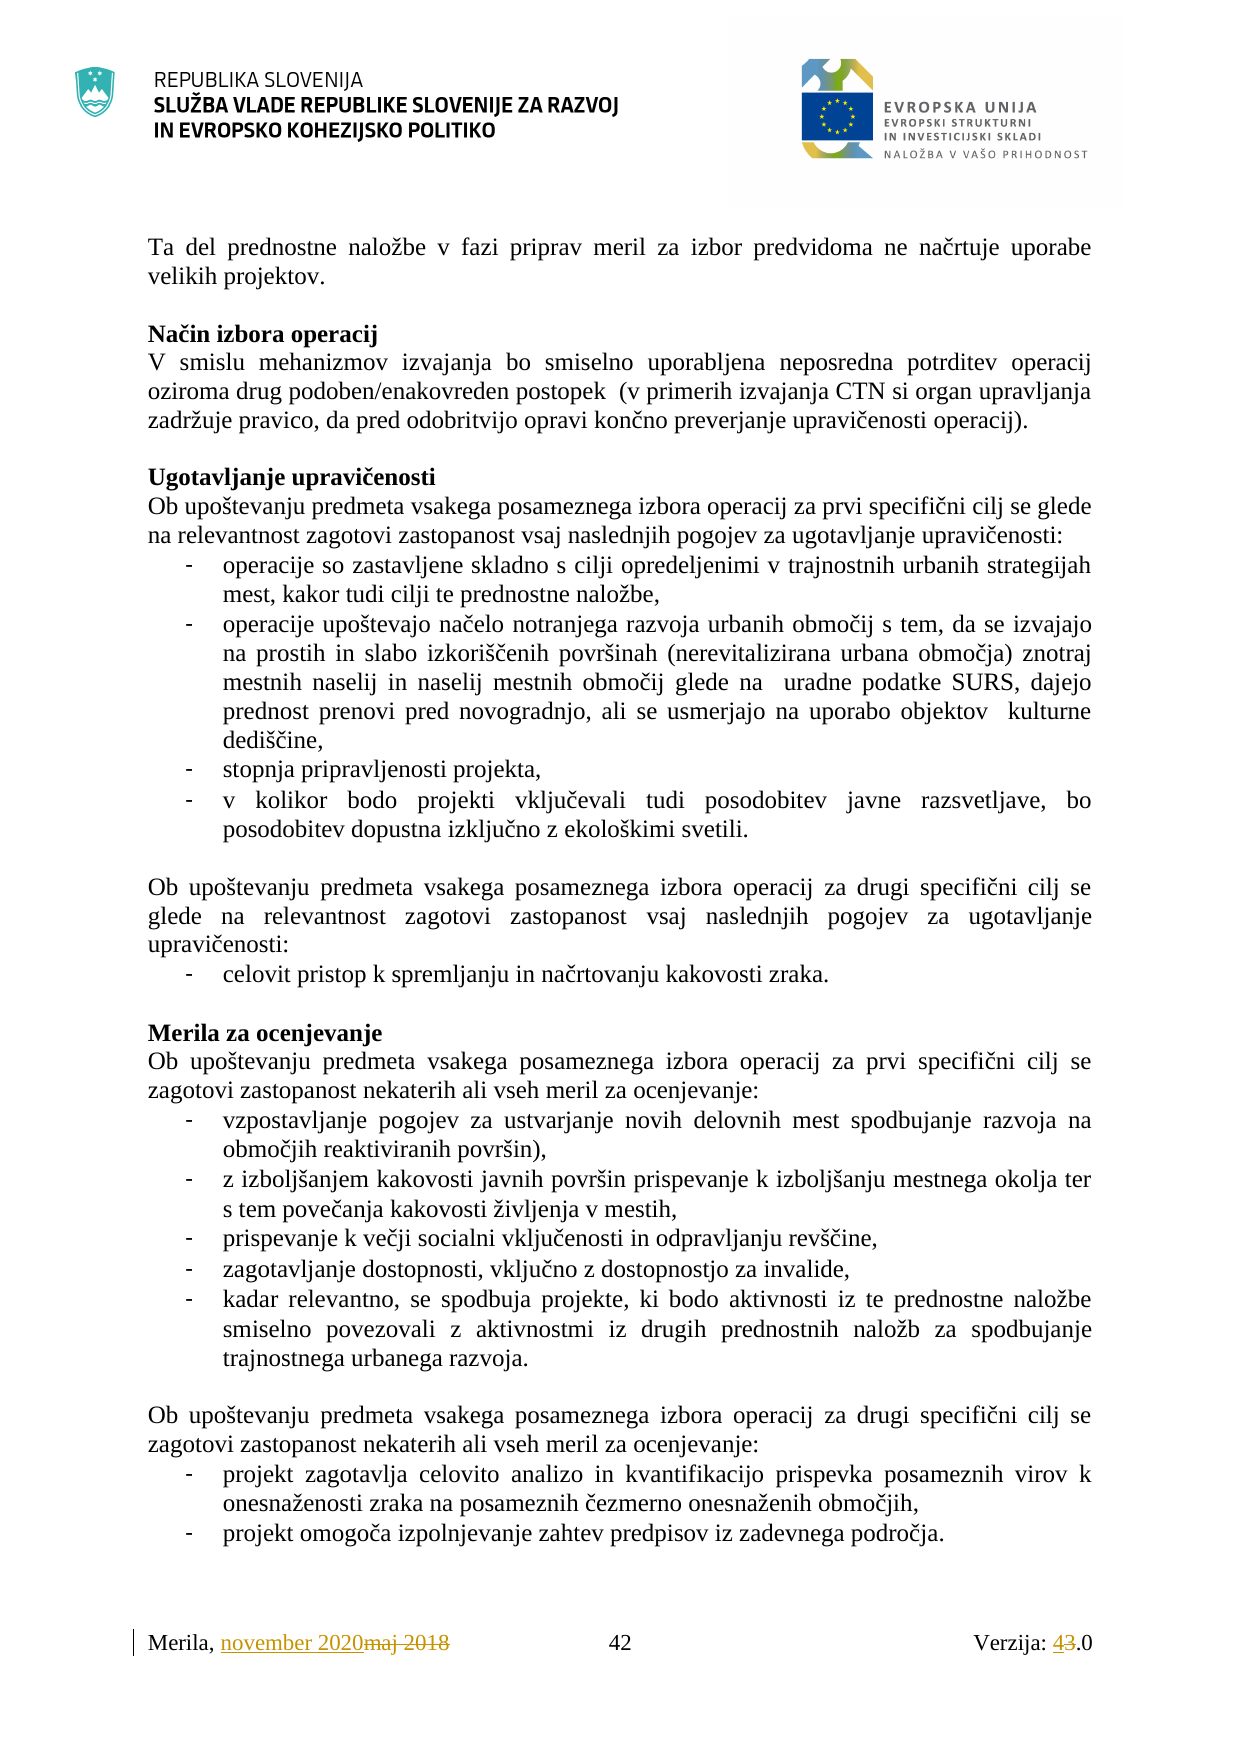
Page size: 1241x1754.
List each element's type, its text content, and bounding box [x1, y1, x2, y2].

list celovit pristop k spremljanju in načrtovanju kakovosti zraka. [185, 958, 1093, 989]
text Ob upoštevanju predmeta vsakega posameznega izbora operacij za prvi specifični cilj se glede na relevantnost zagotovi zastopanost vsaj naslednjih pogojev za ugotavljanje upravičenosti: [148, 491, 1093, 549]
picture [728, 16, 1125, 208]
list projekt omogoča izpolnjevanje zahtev predpisov iz zadevnega področja. [185, 1517, 1093, 1547]
text Ugotavljanje upravičenosti [148, 462, 1093, 491]
text Način izbora operacij [148, 319, 1093, 347]
list z izboljšanjem kakovosti javnih površin prispevanje k izboljšanju mestnega okolja ter s tem povečanja kakovosti življenja v mestih, [185, 1163, 1093, 1222]
text Ob upoštevanju predmeta vsakega posameznega izbora operacij za prvi specifični cilj se zagotovi zastopanost nekaterih ali vseh meril za ocenjevanje: [148, 1046, 1093, 1104]
list vzpostavljanje pogojev za ustvarjanje novih delovnih mest spodbujanje razvoja na območjih reaktiviranih površin), [185, 1104, 1093, 1163]
text Merila za ocenjevanje [148, 1018, 1093, 1046]
list prispevanje k večji socialni vključenosti in odpravljanju revščine, [185, 1222, 1093, 1253]
list projekt zagotavlja celovito analizo in kvantifikacijo prispevka posameznih virov k onesnaženosti zraka na posameznih čezmerno onesnaženih območjih, [185, 1458, 1093, 1517]
list operacije upoštevajo načelo notranjega razvoja urbanih območij s tem, da se izvajajo na prostih in slabo izkoriščenih površinah (nerevitalizirana urbana območja) znotraj mestnih naselij in naselij mestnih območij glede na uradne podatke SURS, dajejo prednost prenovi pred novogradnjo, ali se usmerjajo na uporabo objektov kulturne dediščine, [185, 608, 1093, 753]
list v kolikor bodo projekti vključevali tudi posodobitev javne razsvetljave, bo posodobitev dopustna izključno z ekološkimi svetili. [185, 784, 1093, 843]
list stopnja pripravljenosti projekta, [185, 753, 1093, 784]
text Ta del prednostne naložbe v fazi priprav meril za izbor predvidoma ne načrtuje uporabe velikih projektov. [148, 232, 1093, 290]
picture [75, 67, 619, 144]
list zagotavljanje dostopnosti, vključno z dostopnostjo za invalide, [185, 1253, 1093, 1283]
text Ob upoštevanju predmeta vsakega posameznega izbora operacij za drugi specifični cilj se zagotovi zastopanost nekaterih ali vseh meril za ocenjevanje: [148, 1400, 1093, 1458]
list operacije so zastavljene skladno s cilji opredeljenimi v trajnostnih urbanih strategijah mest, kakor tudi cilji te prednostne naložbe, [185, 549, 1093, 608]
text V smislu mehanizmov izvajanja bo smiselno uporabljena neposredna potrditev operacij oziroma drug podoben/enakovreden postopek (v primerih izvajanja CTN si organ upravljanja zadržuje pravico, da pred odobritvijo opravi končno preverjanje upravičenosti operacij). [148, 347, 1093, 434]
list kadar relevantno, se spodbuja projekte, ki bodo aktivnosti iz te prednostne naložbe smiselno povezovali z aktivnostmi iz drugih prednostnih naložb za spodbujanje trajnostnega urbanega razvoja. [185, 1283, 1093, 1371]
text Ob upoštevanju predmeta vsakega posameznega izbora operacij za drugi specifični cilj se glede na relevantnost zagotovi zastopanost vsaj naslednjih pogojev za ugotavljanje upravičenosti: [148, 872, 1093, 958]
